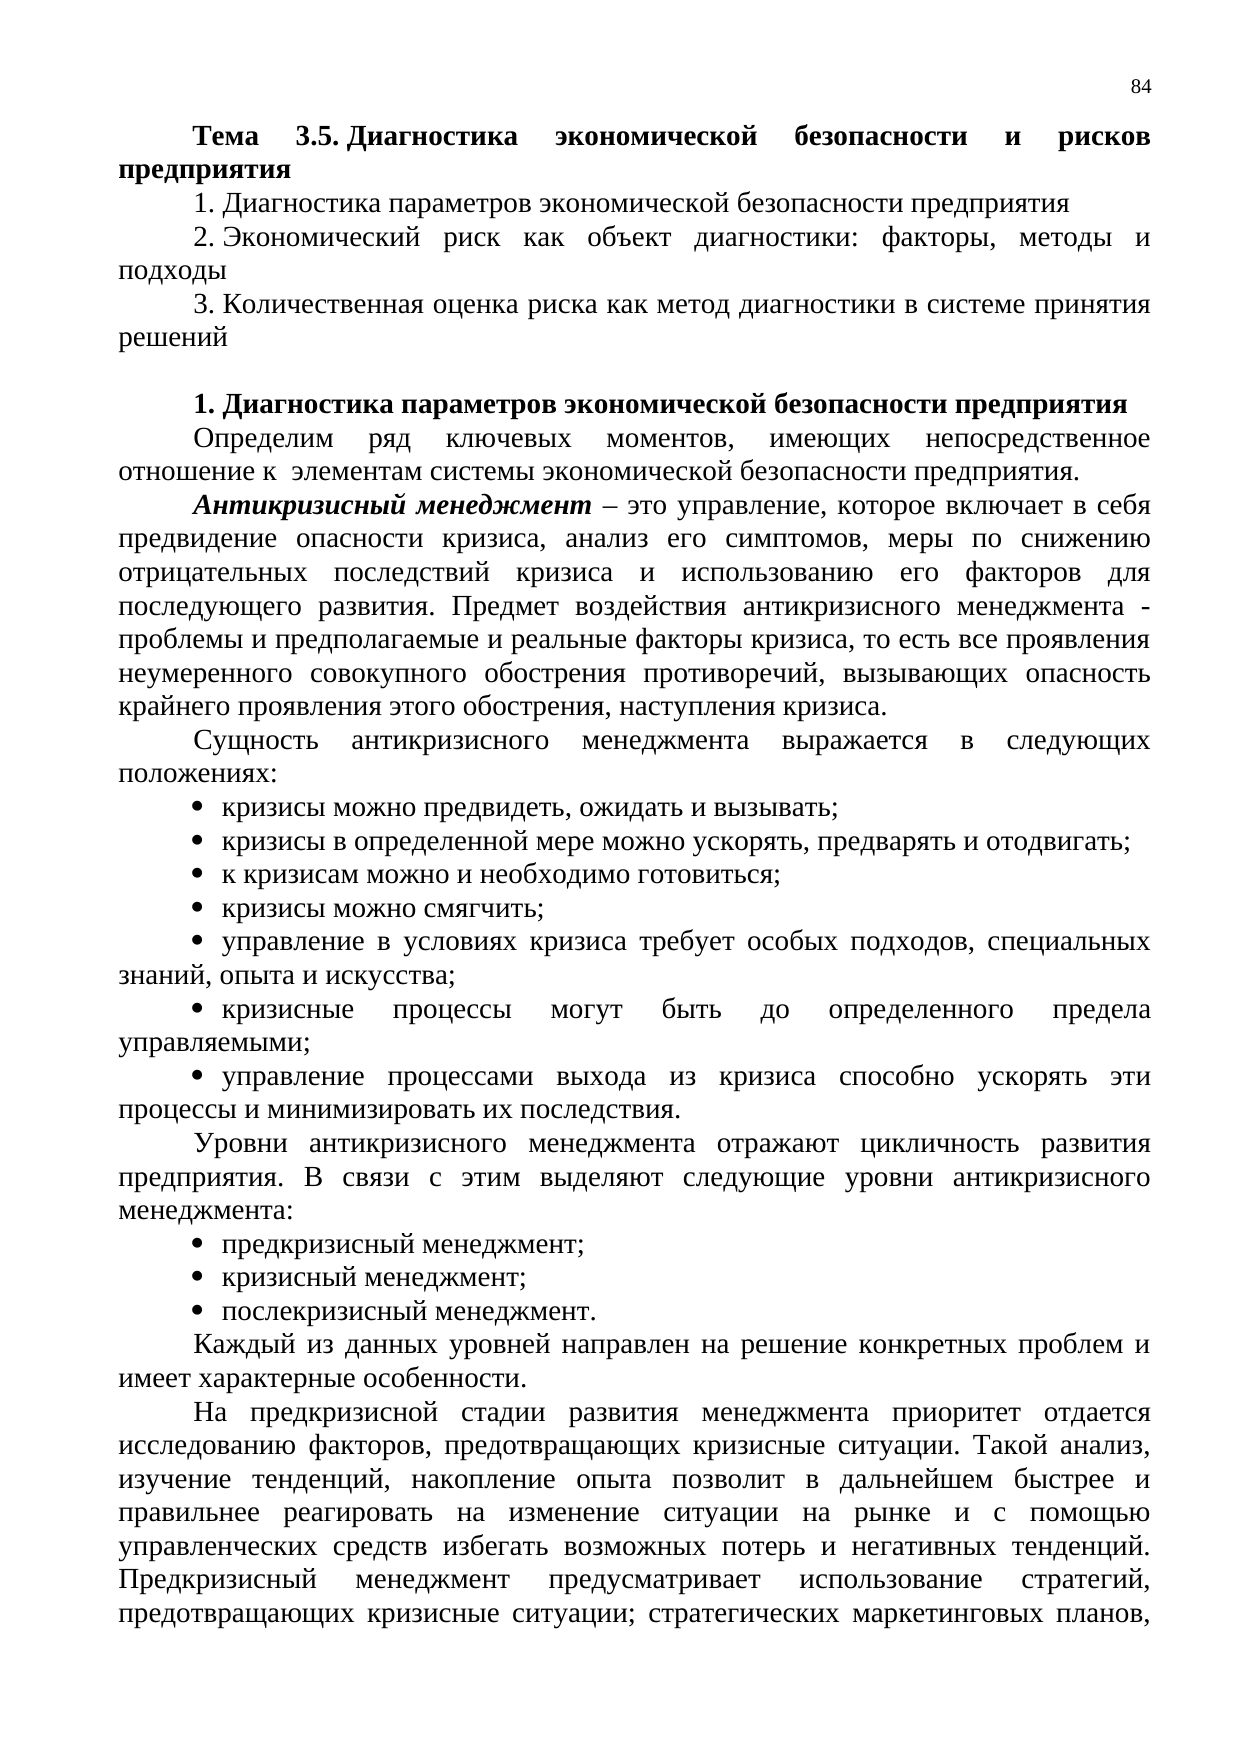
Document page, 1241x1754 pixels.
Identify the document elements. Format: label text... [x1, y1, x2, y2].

text 1. Диагностика параметров экономической безопасности предприятия [118, 386, 1152, 420]
list предкризисный менеджмент; [118, 1226, 1152, 1259]
list кризисы можно смягчить; [118, 890, 1152, 923]
text Тема 3.5. Диагностика экономической безопасности и рисков предприятия [118, 118, 1152, 185]
list к кризисам можно и необходимо готовиться; [118, 856, 1152, 890]
text 2. Экономический риск как объект диагностики: факторы, методы и подходы [118, 219, 1152, 286]
text Уровни антикризисного менеджмента отражают цикличность развития предприятия. В связи с этим выделяют следующие уровни антикризисного менеджмента: [118, 1125, 1152, 1226]
list управление процессами выхода из кризиса способно ускорять эти процессы и минимизировать их последствия. [118, 1058, 1152, 1125]
text 3. Количественная оценка риска как метод диагностики в системе принятия решений [118, 286, 1152, 353]
text Определим ряд ключевых моментов, имеющих непосредственное отношение к элементам системы экономической безопасности предприятия. [118, 420, 1152, 487]
text Антикризисный менеджмент – это управление, которое включает в себя предвидение опасности кризиса, анализ его симптомов, меры по снижению отрицательных последствий кризиса и использованию его факторов для последующего развития. Предмет воздействия антикризисного менеджмента - проблемы и предполагаемые и реальные факторы кризиса, то есть все проявления неумеренного совокупного обострения противоречий, вызывающих опасность крайнего проявления этого обострения, наступления кризиса. [118, 487, 1152, 722]
list кризисы можно предвидеть, ожидать и вызывать; [118, 789, 1152, 823]
list послекризисный менеджмент. [118, 1293, 1152, 1327]
list кризисный менеджмент; [118, 1259, 1152, 1293]
text 1. Диагностика параметров экономической безопасности предприятия [118, 185, 1152, 219]
text Сущность антикризисного менеджмента выражается в следующих положениях: [118, 722, 1152, 789]
list кризисные процессы могут быть до определенного предела управляемыми; [118, 991, 1152, 1058]
list кризисы в определенной мере можно ускорять, предварять и отодвигать; [118, 823, 1152, 856]
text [118, 1394, 1152, 1628]
text Каждый из данных уровней направлен на решение конкретных проблем и имеет характерные особенности. [118, 1327, 1152, 1394]
list управление в условиях кризиса требует особых подходов, специальных знаний, опыта и искусства; [118, 923, 1152, 991]
